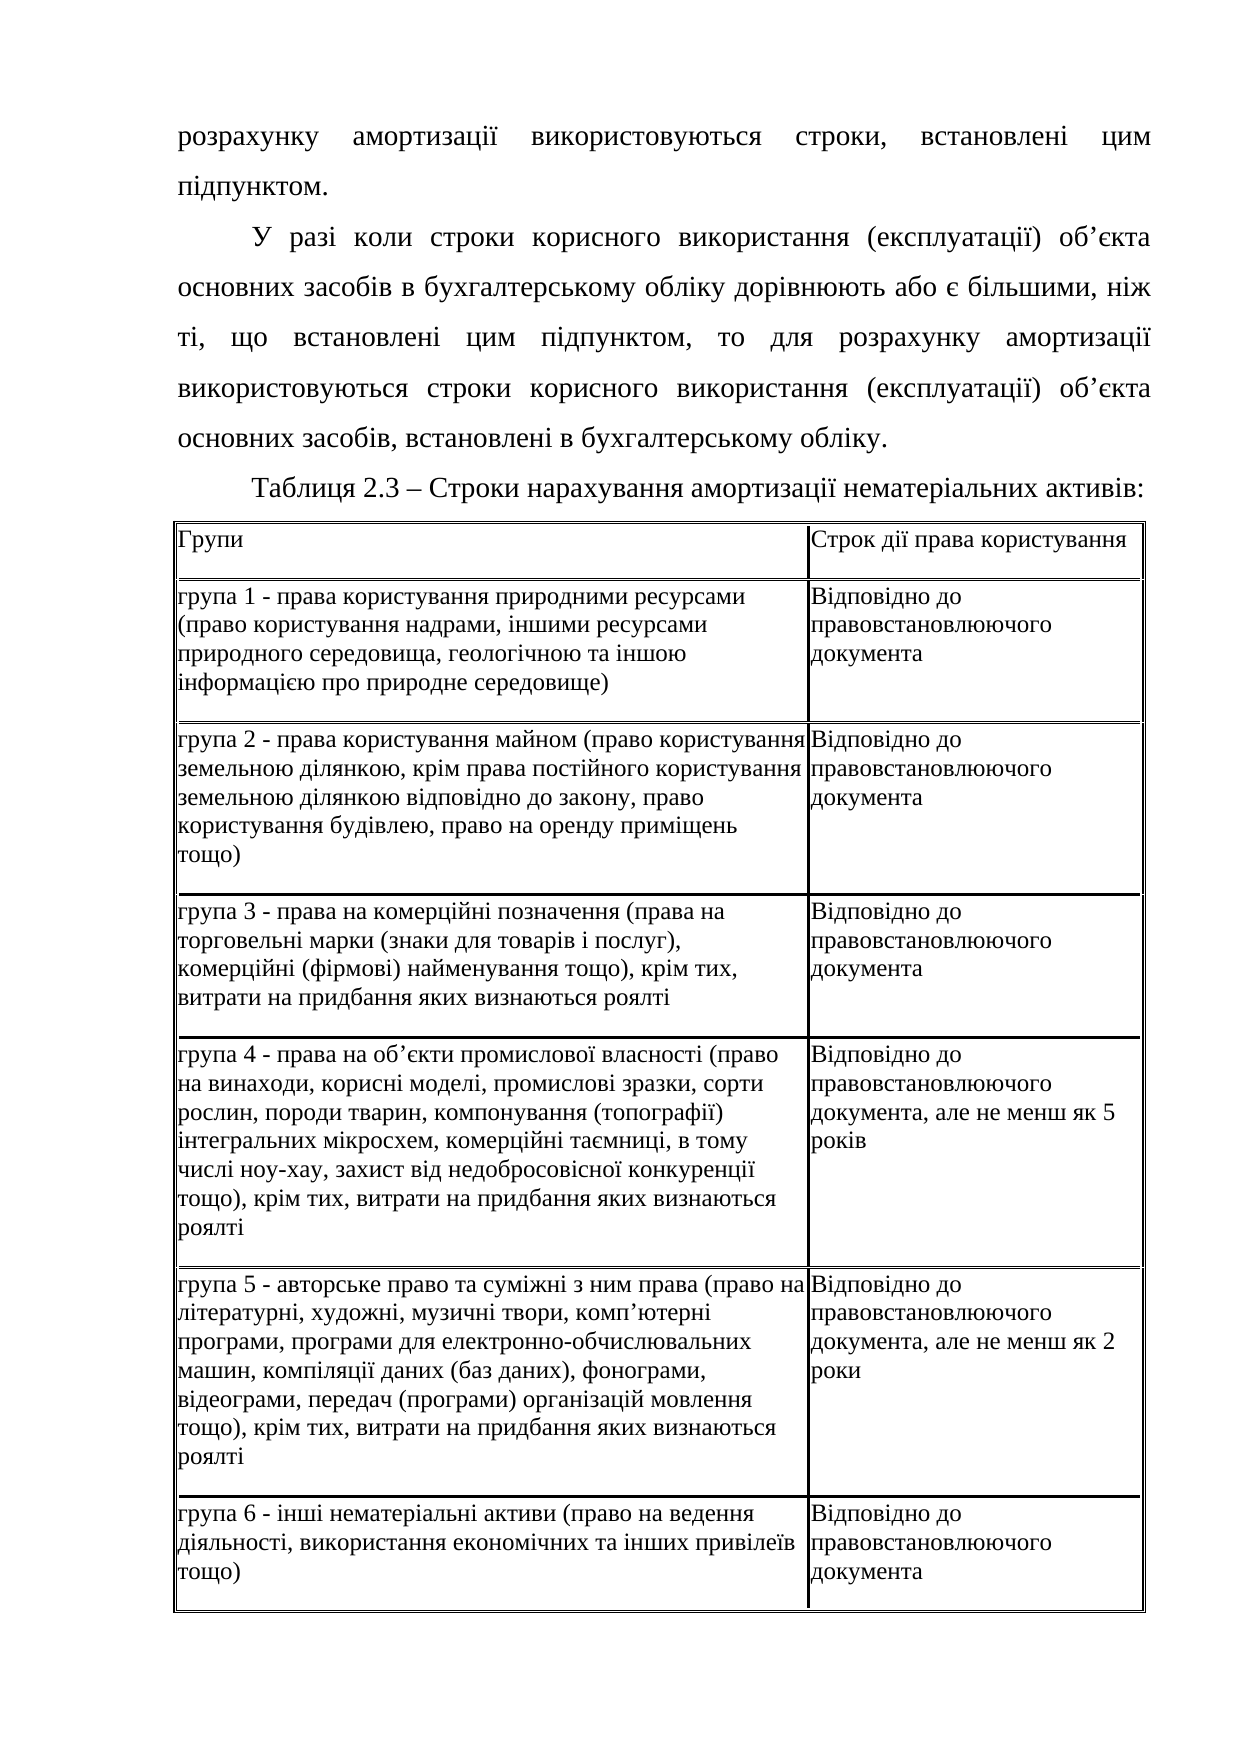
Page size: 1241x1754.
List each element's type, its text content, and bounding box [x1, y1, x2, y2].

table_cell група 5 - авторське право та суміжні з ним права (право на літературні, художні, музичні твори, комп’ютерні програми, програми для електронно-обчислювальних машин, компіляції даних (баз даних), фонограми, відеограми, передач (програми) організацій мовлення тощо), крім тих, витрати на придбання яких визнаються роялті [175, 1266, 808, 1495]
table_cell Відповідно до правовстановлюючого документа, але не менш як 5 років [810, 1036, 1142, 1266]
table_header Групи [177, 524, 808, 578]
table_cell група 4 - права на об’єкти промислової власності (право на винаходи, корисні моделі, промислові зразки, сорти рослин, породи тварин, компонування (топографії) інтегральних мікросхем, комерційні таємниці, в тому числі ноу-хау, захист від недобросовісної конкуренції тощо), крім тих, витрати на придбання яких визнаються роялті [177, 1036, 807, 1266]
table_cell група 2 - права користування майном (право користування земельною ділянкою, крім права постійного користування земельною ділянкою відповідно до закону, право користування будівлею, право на оренду приміщень тощо) [175, 721, 808, 893]
table_cell група 6 - інші нематеріальні активи (право на ведення діяльності, використання економічних та інших привілеїв тощо) [177, 1495, 808, 1609]
text У разі коли строки корисного використання (експлуатації) об’єкта основних засобів в бухгалтерському обліку дорівнюють або є більшими, ніж ті, що встановлені цим підпунктом, то для розрахунку амортизації використовуються строки корисного використання (експлуатації) об’єкта основних засобів, встановлені в бухгалтерському обліку. [177, 219, 1152, 453]
table_header Строк дії права користування [808, 524, 1142, 578]
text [177, 118, 1152, 202]
table_cell Відповідно до правовстановлюючого документа, але не менш як 2 роки [808, 1266, 1144, 1495]
table_cell Відповідно до правовстановлюючого документа [808, 578, 1144, 721]
table_cell Відповідно до правовстановлюючого документа [808, 1495, 1142, 1609]
table_cell група 1 - права користування природними ресурсами (право користування надрами, іншими ресурсами природного середовища, геологічною та іншою інформацією про природне середовище) [175, 578, 808, 721]
table_cell Відповідно до правовстановлюючого документа [810, 893, 1144, 1036]
table_cell Відповідно до правовстановлюючого документа [808, 721, 1144, 893]
text Таблиця 2.3 – Строки нарахування амортизації нематеріальних активів: [177, 470, 1152, 504]
table_cell група 3 - права на комерційні позначення (права на торговельні марки (знаки для товарів і послуг), комерційні (фірмові) найменування тощо), крім тих, витрати на придбання яких визнаються роялті [175, 893, 807, 1036]
